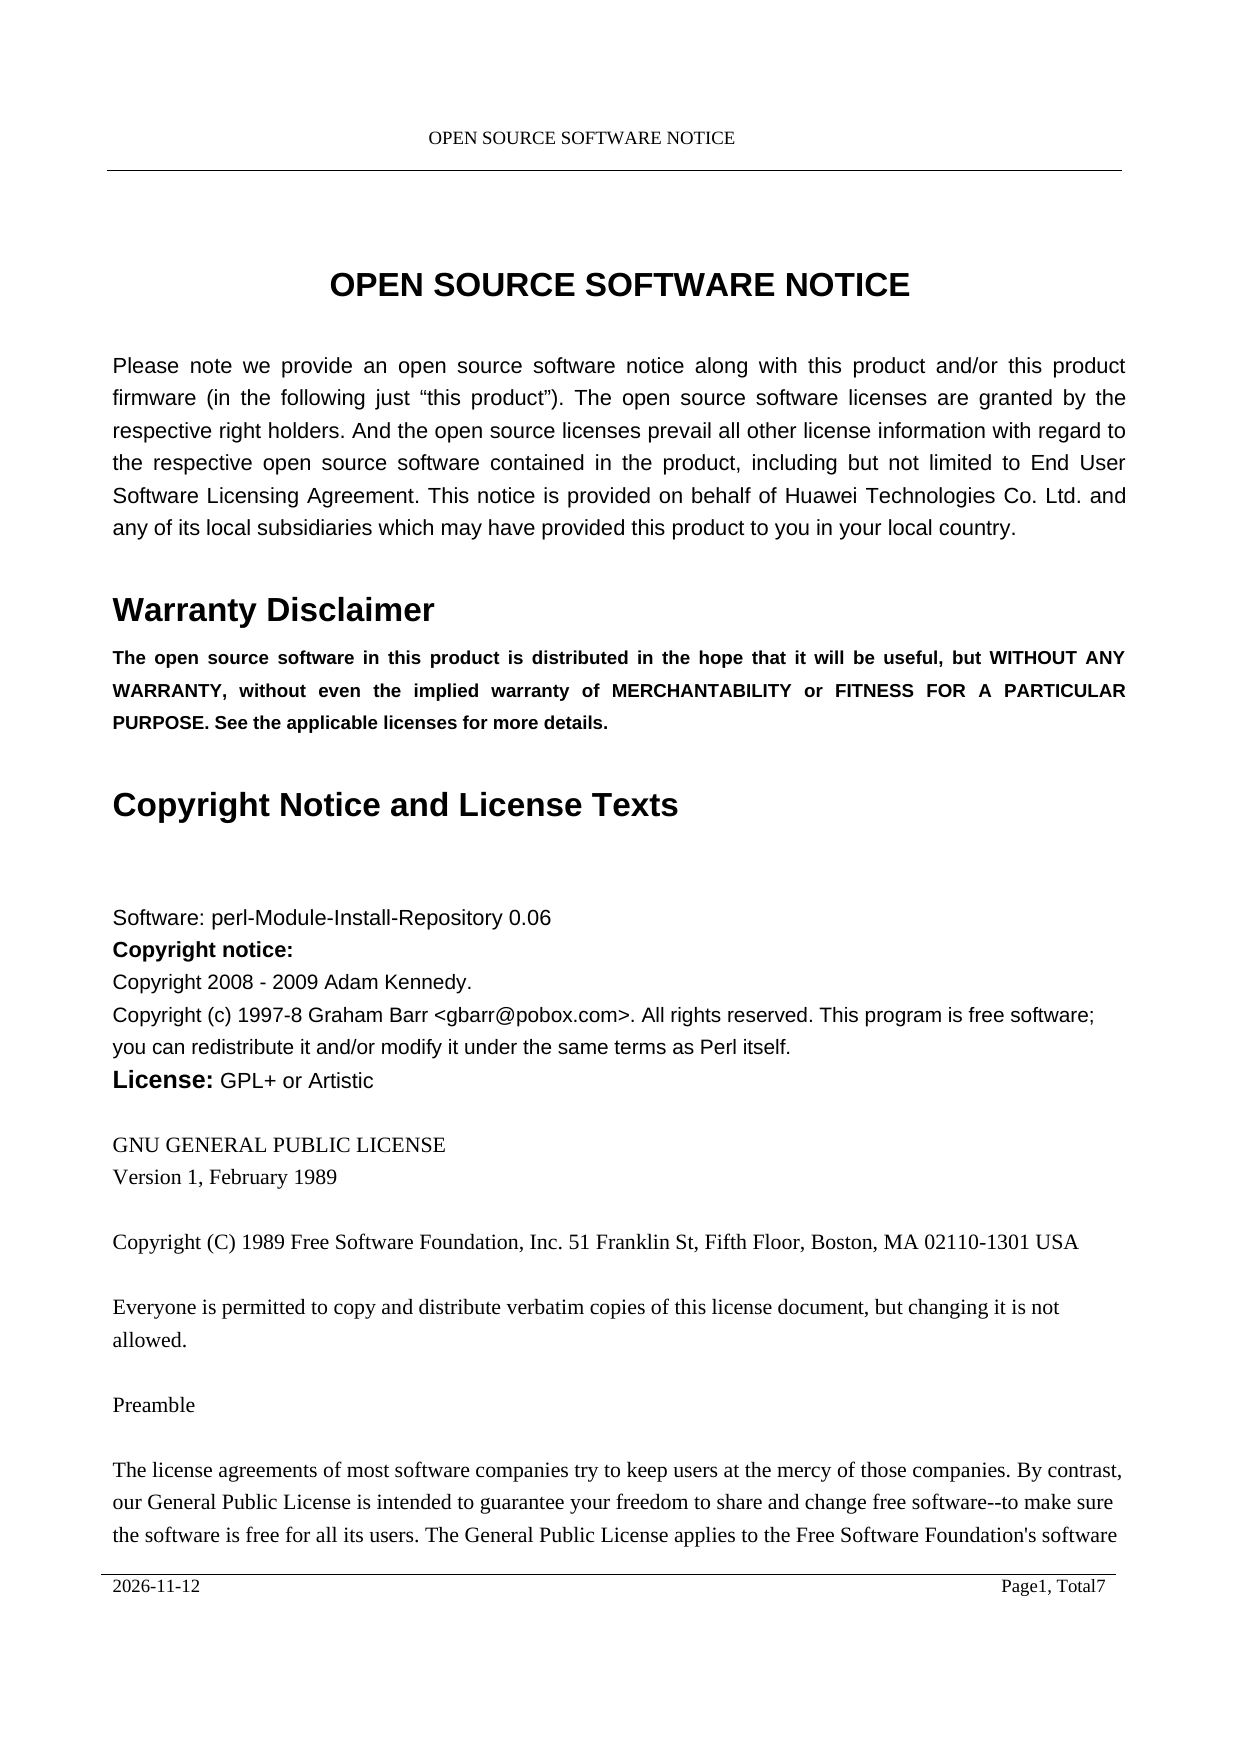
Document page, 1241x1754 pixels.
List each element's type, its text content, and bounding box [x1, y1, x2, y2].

text OPEN SOURCE SOFTWARE NOTICE [112, 251, 1128, 316]
text Please note we provide an open source software notice along with this product and/or this product firmware (in the following just “this product”). The open source software licenses are granted by the respective right holders. And the open source licenses prevail all other license information with regard to the respective open source software contained in the product, including but not limited to End User Software Licensing Agreement. This notice is provided on behalf of Huawei Technologies Co. Ltd. and any of its local subsidiaries which may have provided this product to you in your local country. [112, 349, 1128, 544]
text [112, 1063, 1128, 1551]
text Copyright (c) 1997-8 Graham Barr <gbarr@pobox.com>. All rights reserved. This program is free software; you can redistribute it and/or modify it under the same terms as Perl itself. [112, 998, 1128, 1063]
text Warranty Disclaimer [112, 576, 1128, 641]
text Software: perl-Module-Install-Repository 0.06 [112, 901, 1128, 933]
text Copyright 2008 - 2009 Adam Kennedy. [112, 966, 1128, 998]
text Copyright notice: [112, 933, 1128, 966]
text The open source software in this product is distributed in the hope that it will be useful, but WITHOUT ANY WARRANTY, without even the implied warranty of MERCHANTABILITY or FITNESS FOR A PARTICULAR PURPOSE. See the applicable licenses for more details. [112, 641, 1128, 739]
text Copyright Notice and License Texts [112, 771, 1128, 836]
